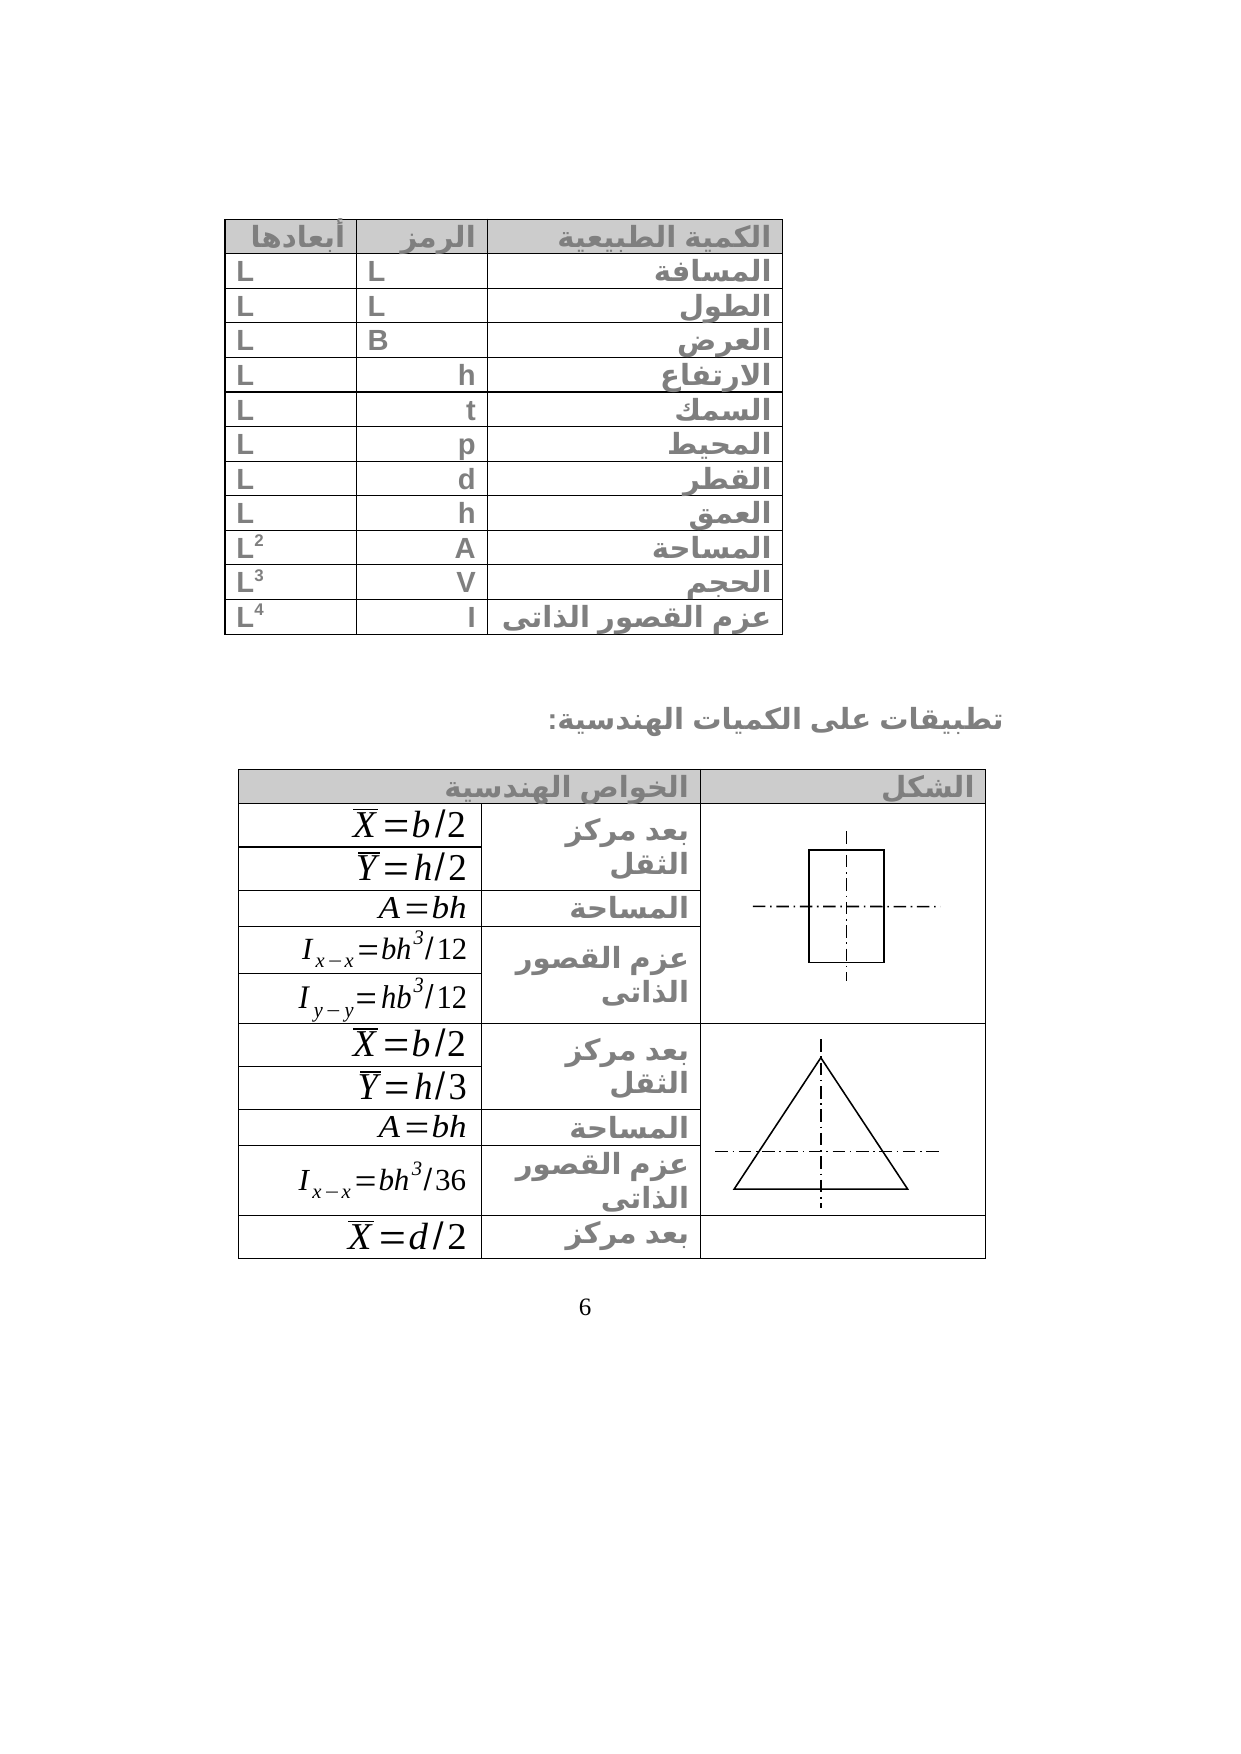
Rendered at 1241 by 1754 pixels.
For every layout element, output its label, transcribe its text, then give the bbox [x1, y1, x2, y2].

table_cell [239, 1024, 481, 1066]
table_cell المساحة [482, 1110, 700, 1145]
table_cell [239, 848, 481, 889]
table_cell السمك [488, 393, 782, 426]
table_cell بعد مركز الثقل [482, 804, 700, 889]
table_cell [239, 1216, 481, 1258]
table_header الكمية الطبيعية [488, 220, 782, 253]
table_cell الطول [488, 289, 782, 322]
table_cell العرض [488, 323, 782, 357]
table_cell بعد مركز الثقل [482, 1024, 700, 1109]
table_cell A [357, 531, 487, 564]
table_cell L [226, 462, 356, 495]
table_cell المسافة [488, 254, 782, 288]
table_cell L3 [226, 565, 356, 599]
table_cell [239, 974, 481, 1022]
table_cell L [226, 323, 356, 357]
table_cell L [226, 393, 356, 426]
table_cell d [357, 462, 487, 495]
table_cell [239, 927, 481, 973]
table_cell L [226, 496, 356, 530]
table_header الشكل [701, 770, 985, 803]
table_cell [239, 1146, 481, 1215]
table_cell [239, 891, 481, 926]
table_cell العمق [488, 496, 782, 530]
table_cell L [226, 427, 356, 461]
table_cell L [357, 289, 487, 322]
table_cell [701, 1216, 985, 1258]
table_cell L [226, 358, 356, 391]
table_cell [701, 804, 985, 1022]
table_header الرمز [357, 220, 487, 253]
table_cell L [357, 254, 487, 288]
table_cell I [357, 600, 487, 633]
table_cell المساحة [482, 891, 700, 926]
table_cell L4 [226, 600, 356, 633]
table_cell B [357, 323, 487, 357]
table_cell القطر [488, 462, 782, 495]
table_cell p [357, 427, 487, 461]
table_cell t [357, 393, 487, 426]
table_cell المساحة [488, 531, 782, 564]
table_cell L [226, 254, 356, 288]
table_cell [239, 804, 481, 846]
table_cell [239, 1110, 481, 1145]
table_cell [701, 1024, 985, 1215]
table_header أبعادها [226, 220, 356, 253]
table_cell h [357, 358, 487, 391]
table_cell عزم القصور الذاتى [482, 1146, 700, 1215]
table_cell [239, 1067, 481, 1109]
text تطبيقات على الكميات الهندسية: [236, 702, 1004, 735]
table_cell بعد مركز الثقل [482, 1216, 700, 1258]
table_header الخواص الهندسية [239, 770, 700, 803]
table_cell الحجم [488, 565, 782, 599]
table_cell L [226, 289, 356, 322]
table_cell V [357, 565, 487, 599]
table_cell الارتفاع [488, 358, 782, 391]
table_cell عزم القصور الذاتى [482, 927, 700, 1022]
table_cell المحيط [488, 427, 782, 461]
table_cell عزم القصور الذاتى [488, 600, 782, 633]
table_cell h [357, 496, 487, 530]
table_cell L2 [226, 531, 356, 564]
